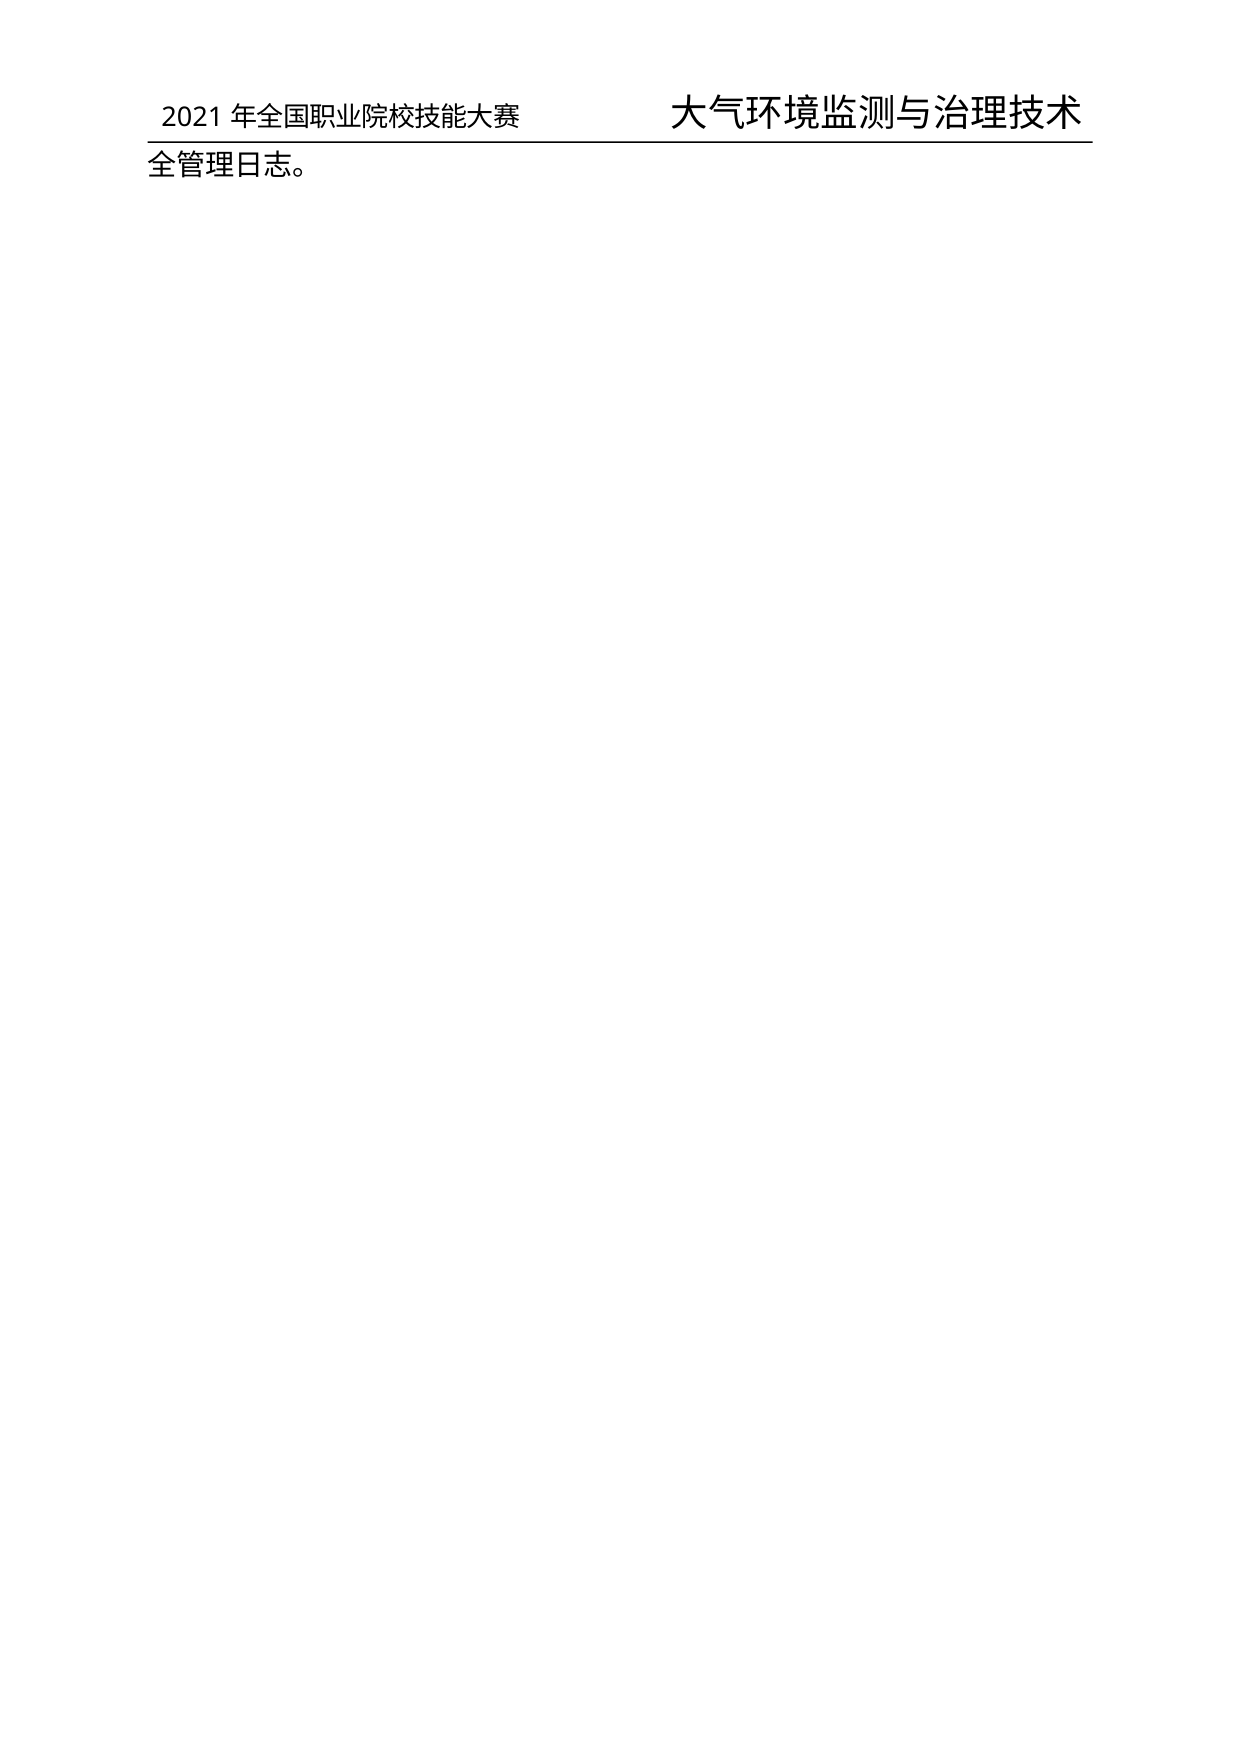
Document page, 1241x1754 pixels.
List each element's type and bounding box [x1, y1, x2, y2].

list [148, 142, 1093, 184]
